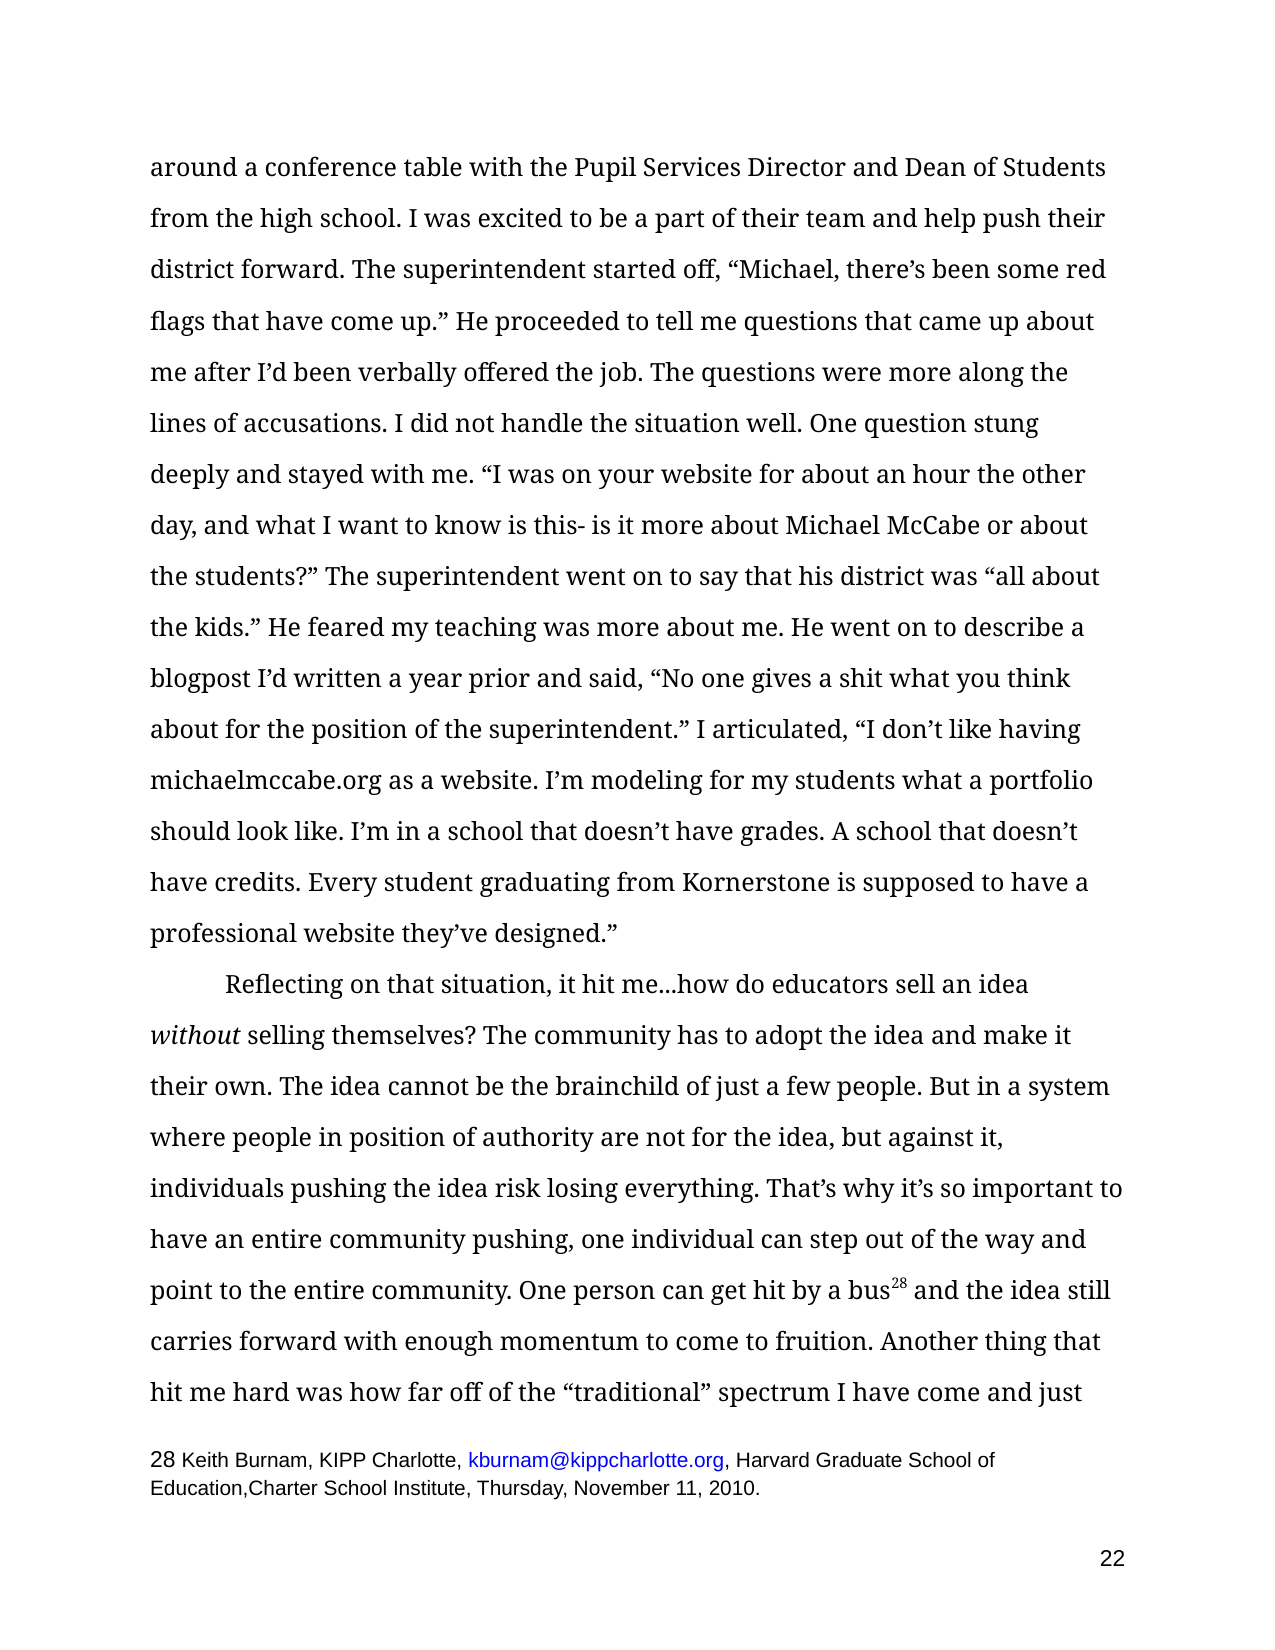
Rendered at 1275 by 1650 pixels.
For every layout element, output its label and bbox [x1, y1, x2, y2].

text [150, 150, 1125, 950]
text [150, 967, 1125, 1409]
